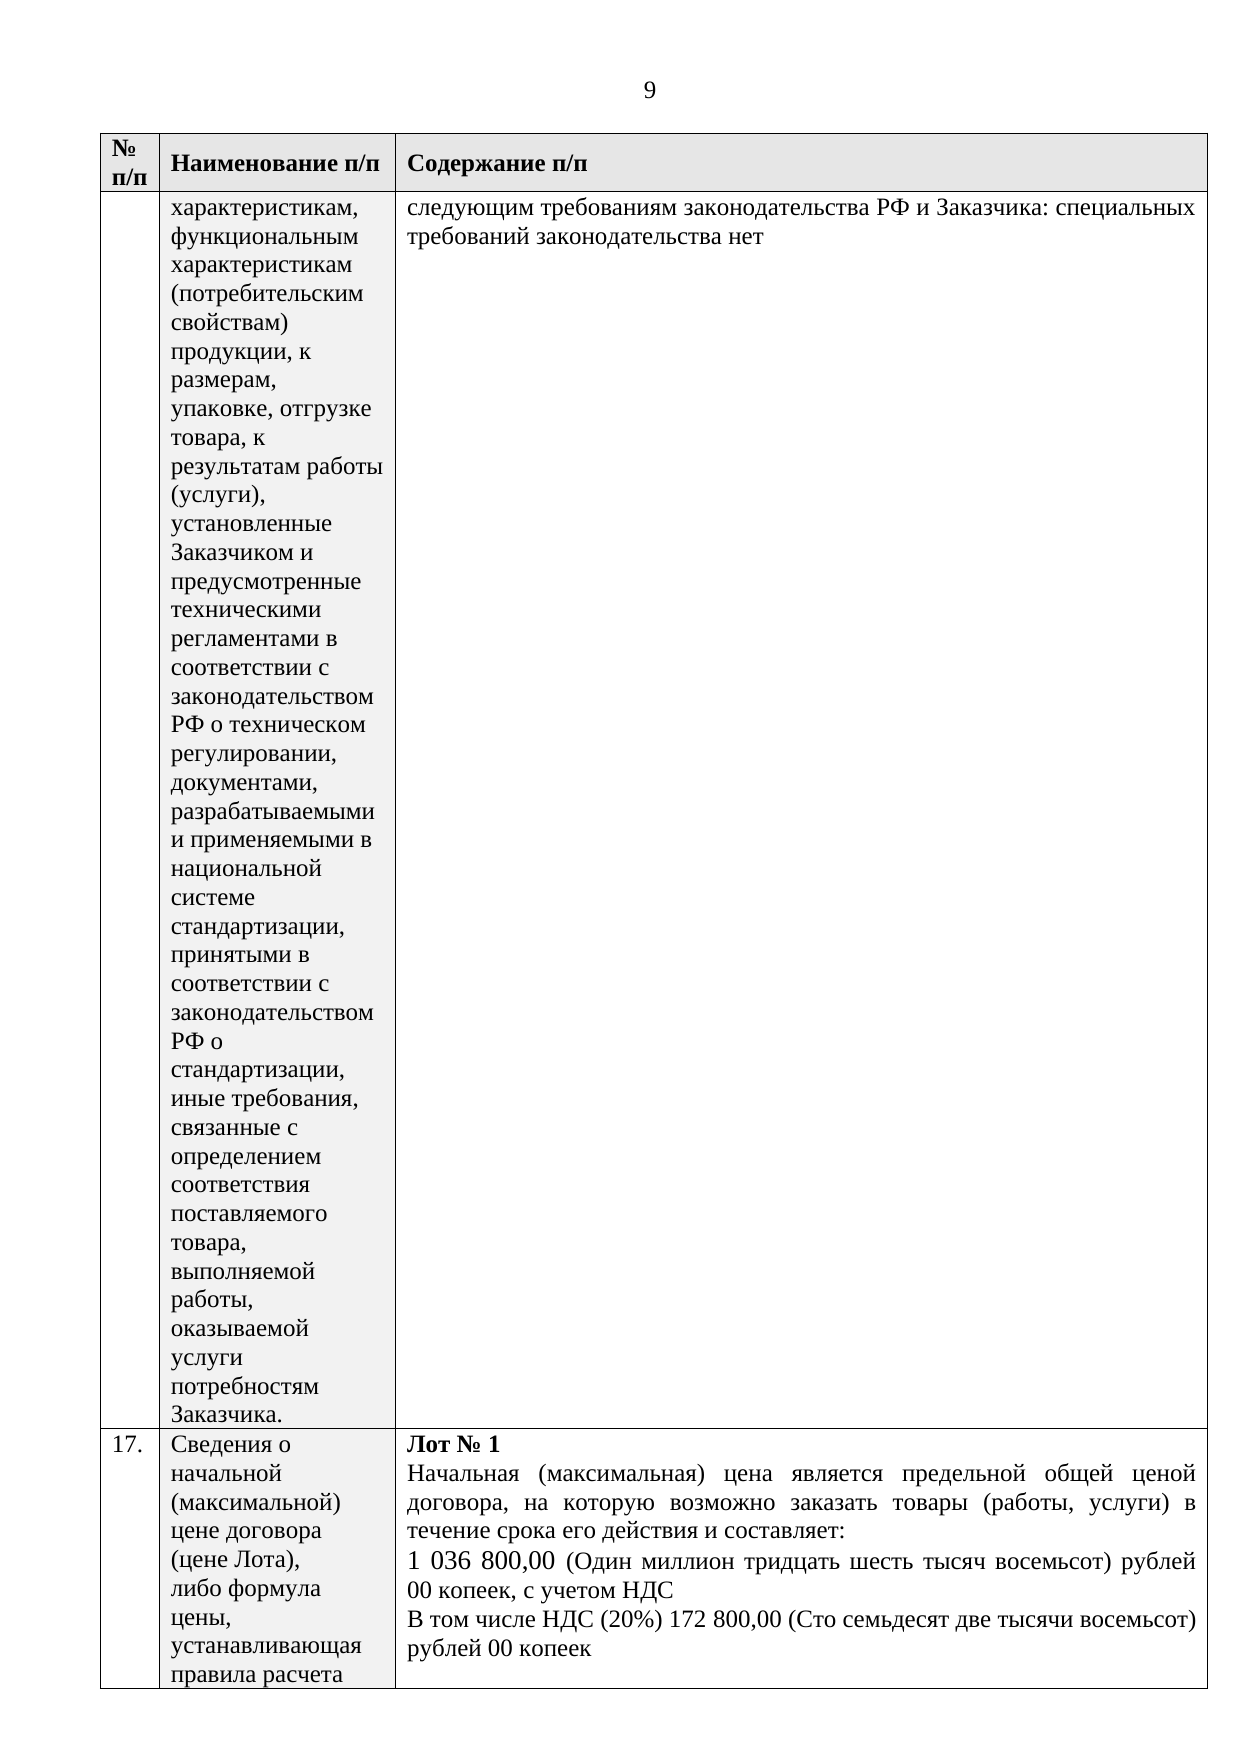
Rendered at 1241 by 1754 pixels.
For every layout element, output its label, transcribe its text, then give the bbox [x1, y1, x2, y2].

table_cell [101, 1429, 159, 1688]
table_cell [396, 192, 1207, 1428]
table_header Содержание п/п [396, 134, 1207, 191]
table_cell [101, 192, 159, 1428]
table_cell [160, 192, 395, 1428]
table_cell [396, 1429, 1207, 1688]
table_header № п/п [101, 134, 159, 191]
table_header Наименование п/п [160, 134, 395, 191]
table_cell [160, 1429, 395, 1688]
